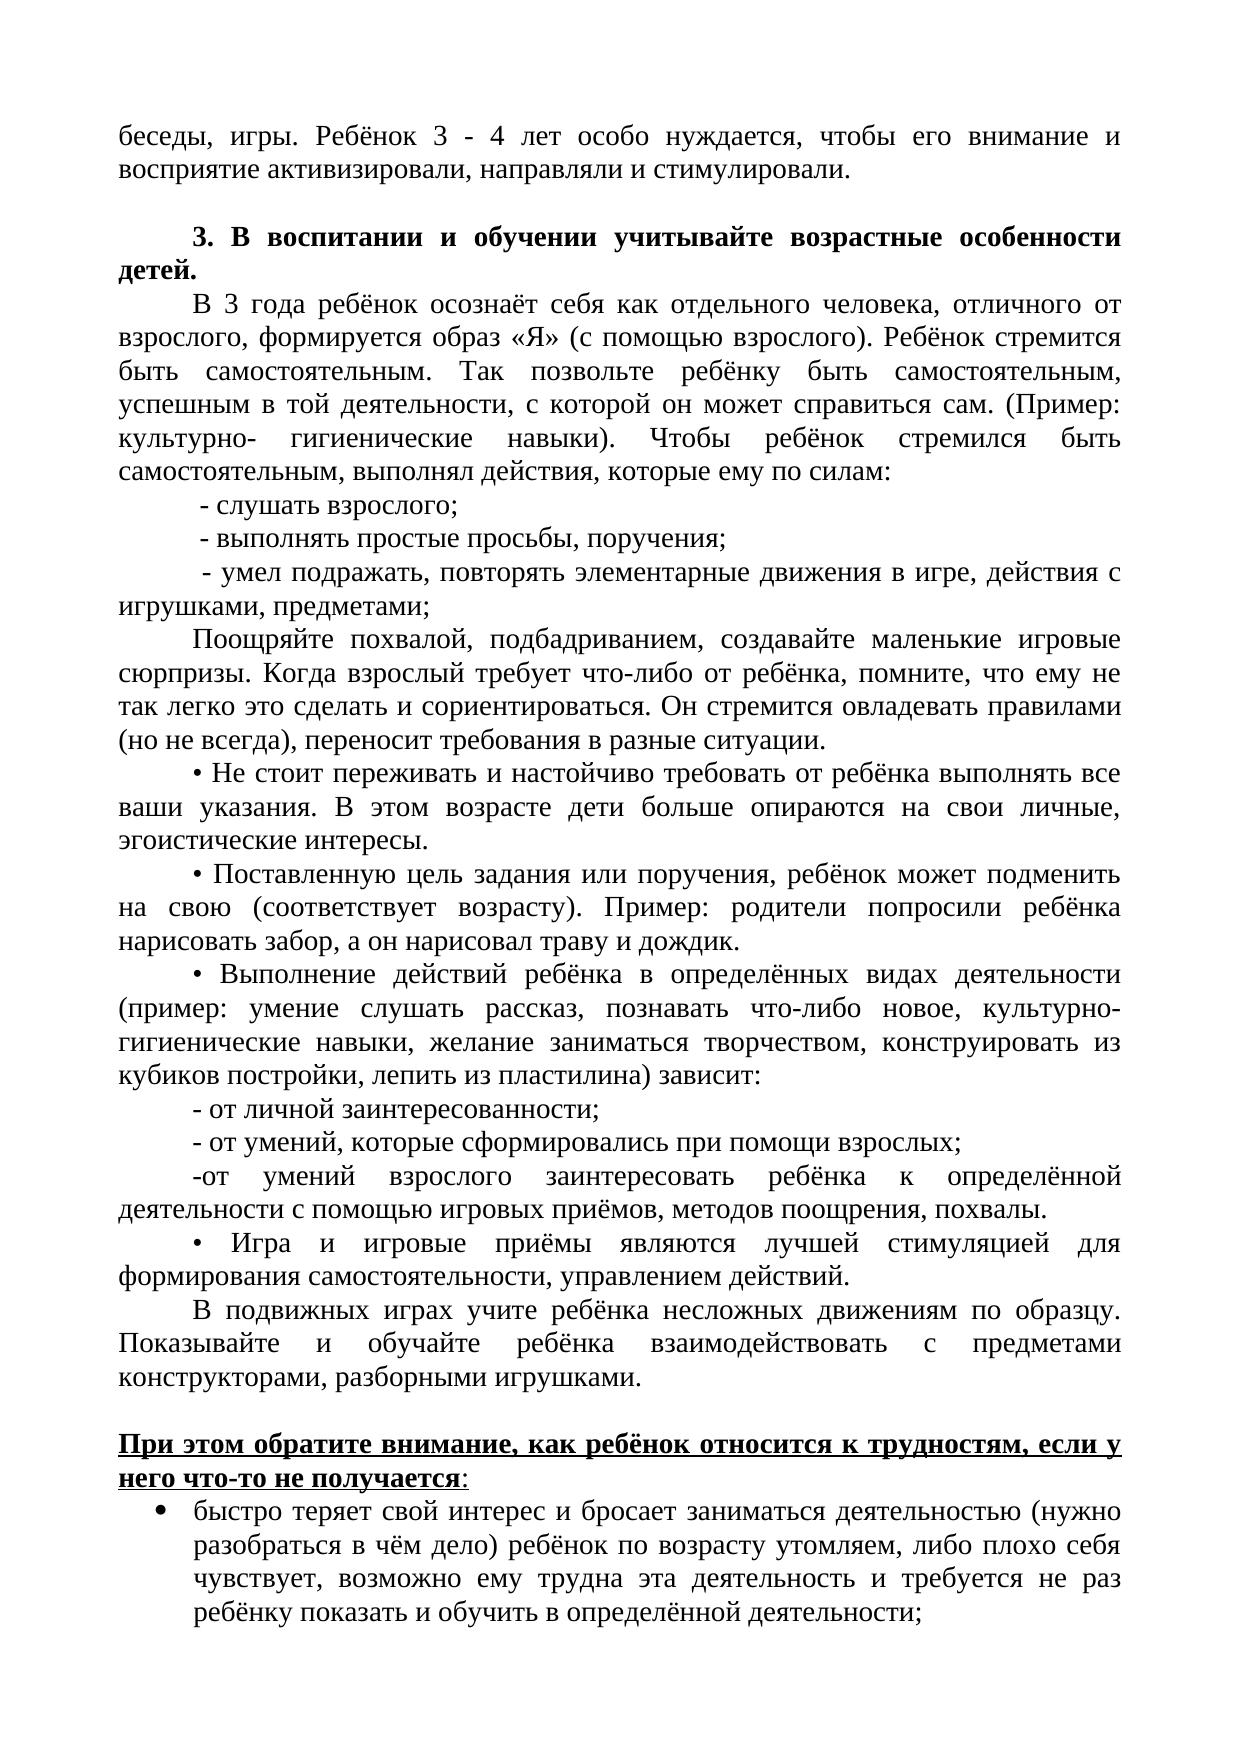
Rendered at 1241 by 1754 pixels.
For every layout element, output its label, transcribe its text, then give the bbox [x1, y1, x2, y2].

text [118, 118, 1122, 185]
text В 3 года ребёнок осознаёт себя как отдельного человека, отличного от взрослого, формируется образ «Я» (с помощью взрослого). Ребёнок стремится быть самостоятельным. Так позвольте ребёнку быть самостоятельным, успешным в той деятельности, с которой он может справиться сам. (Пример: культурно- гигиенические навыки). Чтобы ребёнок стремился быть самостоятельным, выполнял действия, которые ему по силам: [118, 286, 1122, 487]
text • Выполнение действий ребёнка в определённых видах деятельности (пример: умение слушать рассказ, познавать что-либо новое, культурно-гигиенические навыки, желание заниматься творчеством, конструировать из кубиков постройки, лепить из пластилина) зависит: [118, 957, 1122, 1091]
text - выполнять простые просьбы, поручения; [118, 521, 1122, 554]
text -от умений взрослого заинтересовать ребёнка к определённой деятельности с помощью игровых приёмов, методов поощрения, похвалы. [118, 1158, 1122, 1225]
text - слушать взрослого; [118, 487, 1122, 521]
text При этом обратите внимание, как ребёнок относится к трудностям, если у него что-то не получается: [118, 1426, 1122, 1455]
text • Поставленную цель задания или поручения, ребёнок может подменить на свою (соответствует возрасту). Пример: родители попросили ребёнка нарисовать забор, а он нарисовал траву и дождик. [118, 856, 1122, 957]
text 3. В воспитании и обучении учитывайте возрастные особенности детей. [118, 219, 1122, 286]
text В подвижных играх учите ребёнка несложных движениям по образцу. Показывайте и обучайте ребёнка взаимодействовать с предметами конструкторами, разборными игрушками. [118, 1292, 1122, 1393]
text - от личной заинтересованности; [118, 1091, 1122, 1124]
text - умел подражать, повторять элементарные движения в игре, действия с игрушками, предметами; [118, 554, 1122, 621]
text • Не стоит переживать и настойчиво требовать от ребёнка выполнять все ваши указания. В этом возрасте дети больше опираются на свои личные, эгоистические интересы. [118, 755, 1122, 856]
text При этом обратите внимание, как ребёнок относится к трудностям, если у него что-то не получается: [118, 1457, 1122, 1493]
text • Игра и игровые приёмы являются лучшей стимуляцией для формирования самостоятельности, управлением действий. [118, 1225, 1122, 1292]
text - от умений, которые сформировались при помощи взрослых; [118, 1124, 1122, 1158]
list быстро теряет свой интерес и бросает заниматься деятельностью (нужно разобраться в чём дело) ребёнок по возрасту утомляем, либо плохо себя чувствует, возможно ему трудна эта деятельность и требуется не раз ребёнку показать и обучить в определённой деятельности; [156, 1493, 1122, 1628]
text Поощряйте похвалой, подбадриванием, создавайте маленькие игровые сюрпризы. Когда взрослый требует что-либо от ребёнка, помните, что ему не так легко это сделать и сориентироваться. Он стремится овладевать правилами (но не всегда), переносит требования в разные ситуации. [118, 621, 1122, 755]
